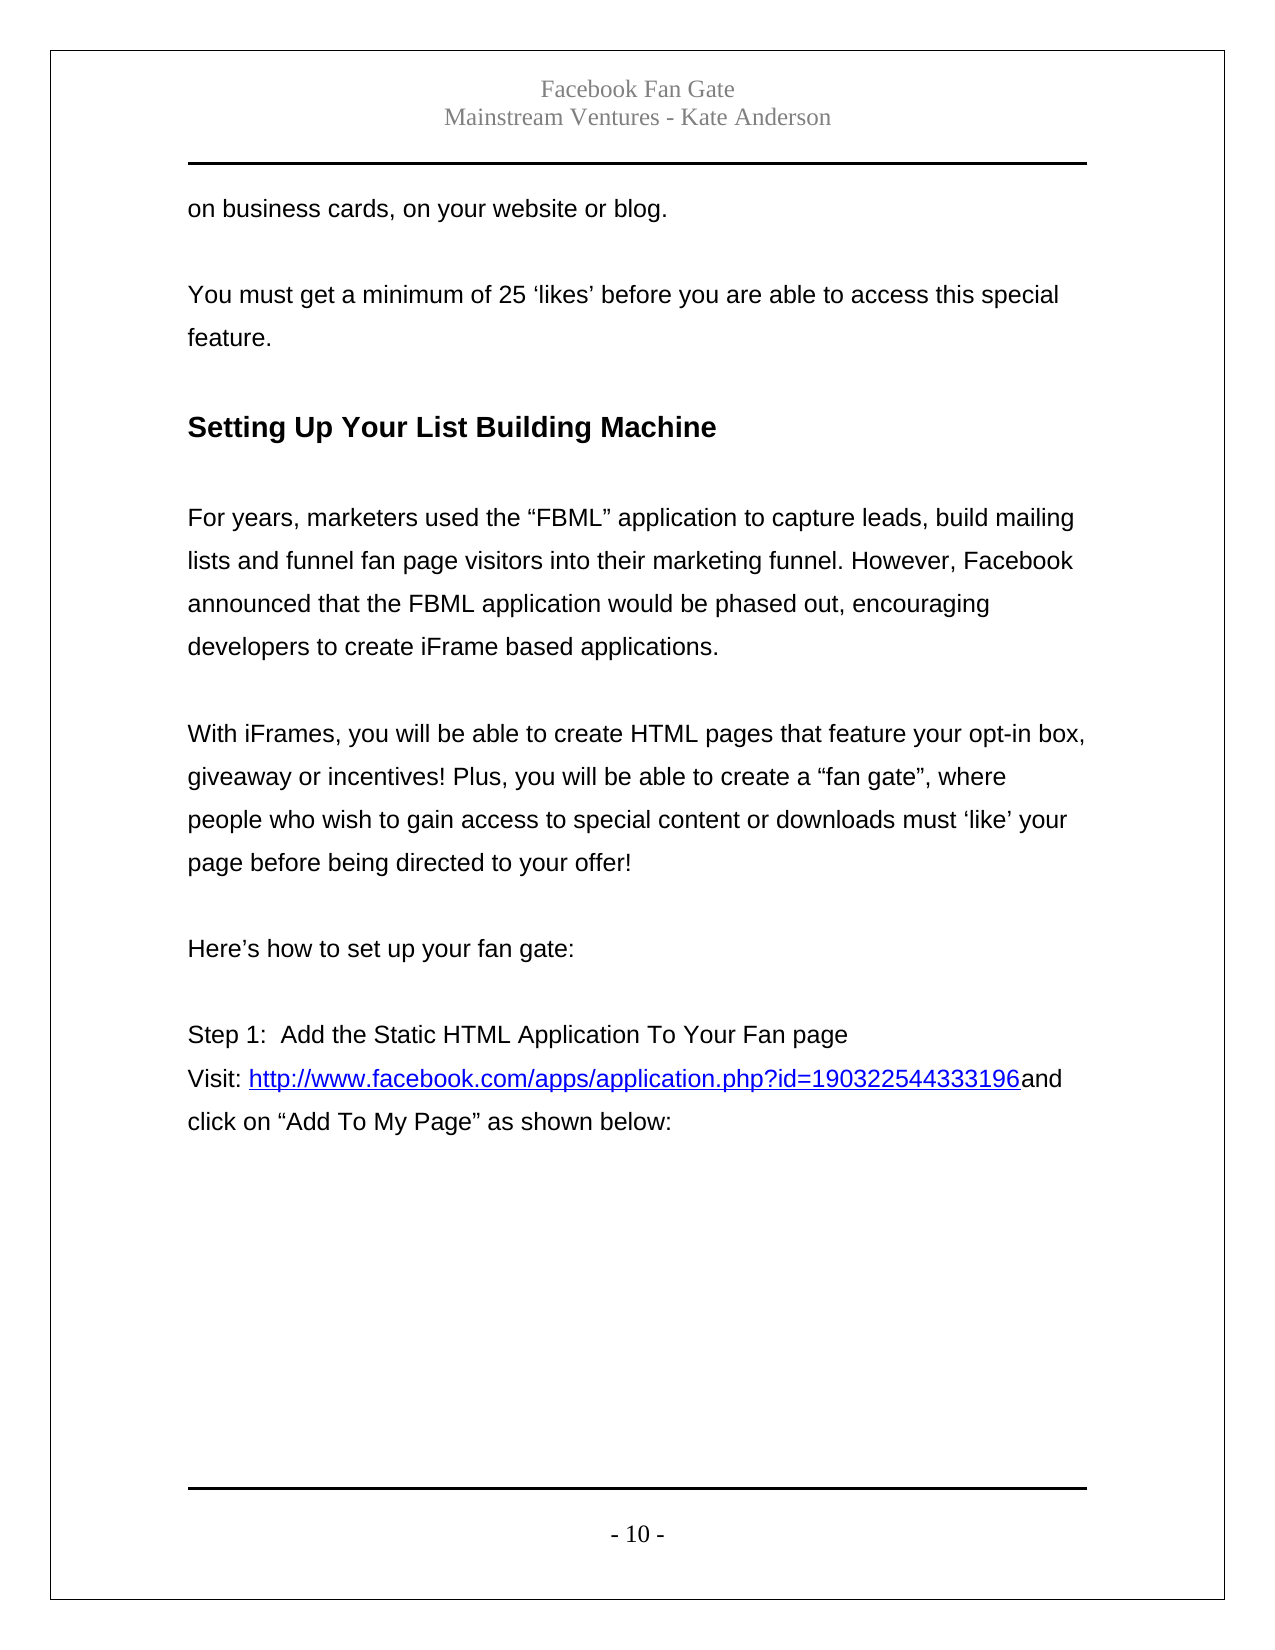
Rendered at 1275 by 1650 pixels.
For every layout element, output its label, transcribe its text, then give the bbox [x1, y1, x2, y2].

subtitle Setting Up Your List Building Machine [187, 409, 1087, 443]
text For years, marketers used the “FBML” application to capture leads, build mailing lists and funnel fan page visitors into their marketing funnel. However, Facebook announced that the FBML application would be phased out, encouraging developers to create iFrame based applications. With iFrames, you will be able to create HTML pages that feature your opt-in box, giveaway or incentives! Plus, you will be able to create a “fan gate”, where people who wish to gain access to special content or downloads must ‘like’ your page before being directed to your offer! [187, 503, 1087, 877]
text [187, 194, 1087, 352]
text Here’s how to set up your fan gate: Step 1: Add the Static HTML Application To Your Fan page Visit: http://www.facebook.com/apps/application.php?id=190322544333196and click on “Add To My Page” as shown below: You’ve now added the HTML iFrame application to your Fan page, and it’s time to set up your “reveal tab” so that those visiting your page must click “like” before gaining access to your free giveaway or offer. Start by visiting your Fan page and click on the “Welcome” link in the left hand sidebar panel. You will be able to create 2 different text boxes, one that appears before someone “likes” your page, and the second box that appears after they have clicked on the “like” button. If you aren’t familiar with HTML, you can simply type in your message directly into the text boxes on the app page, or if you are able to use Frontpage, Dreamweaver or another HTML editing program, you could create your HTML text boxes in there, copy the code from the “Source View” and then paste it into the text boxes on your Fan Page. [187, 891, 1087, 1179]
